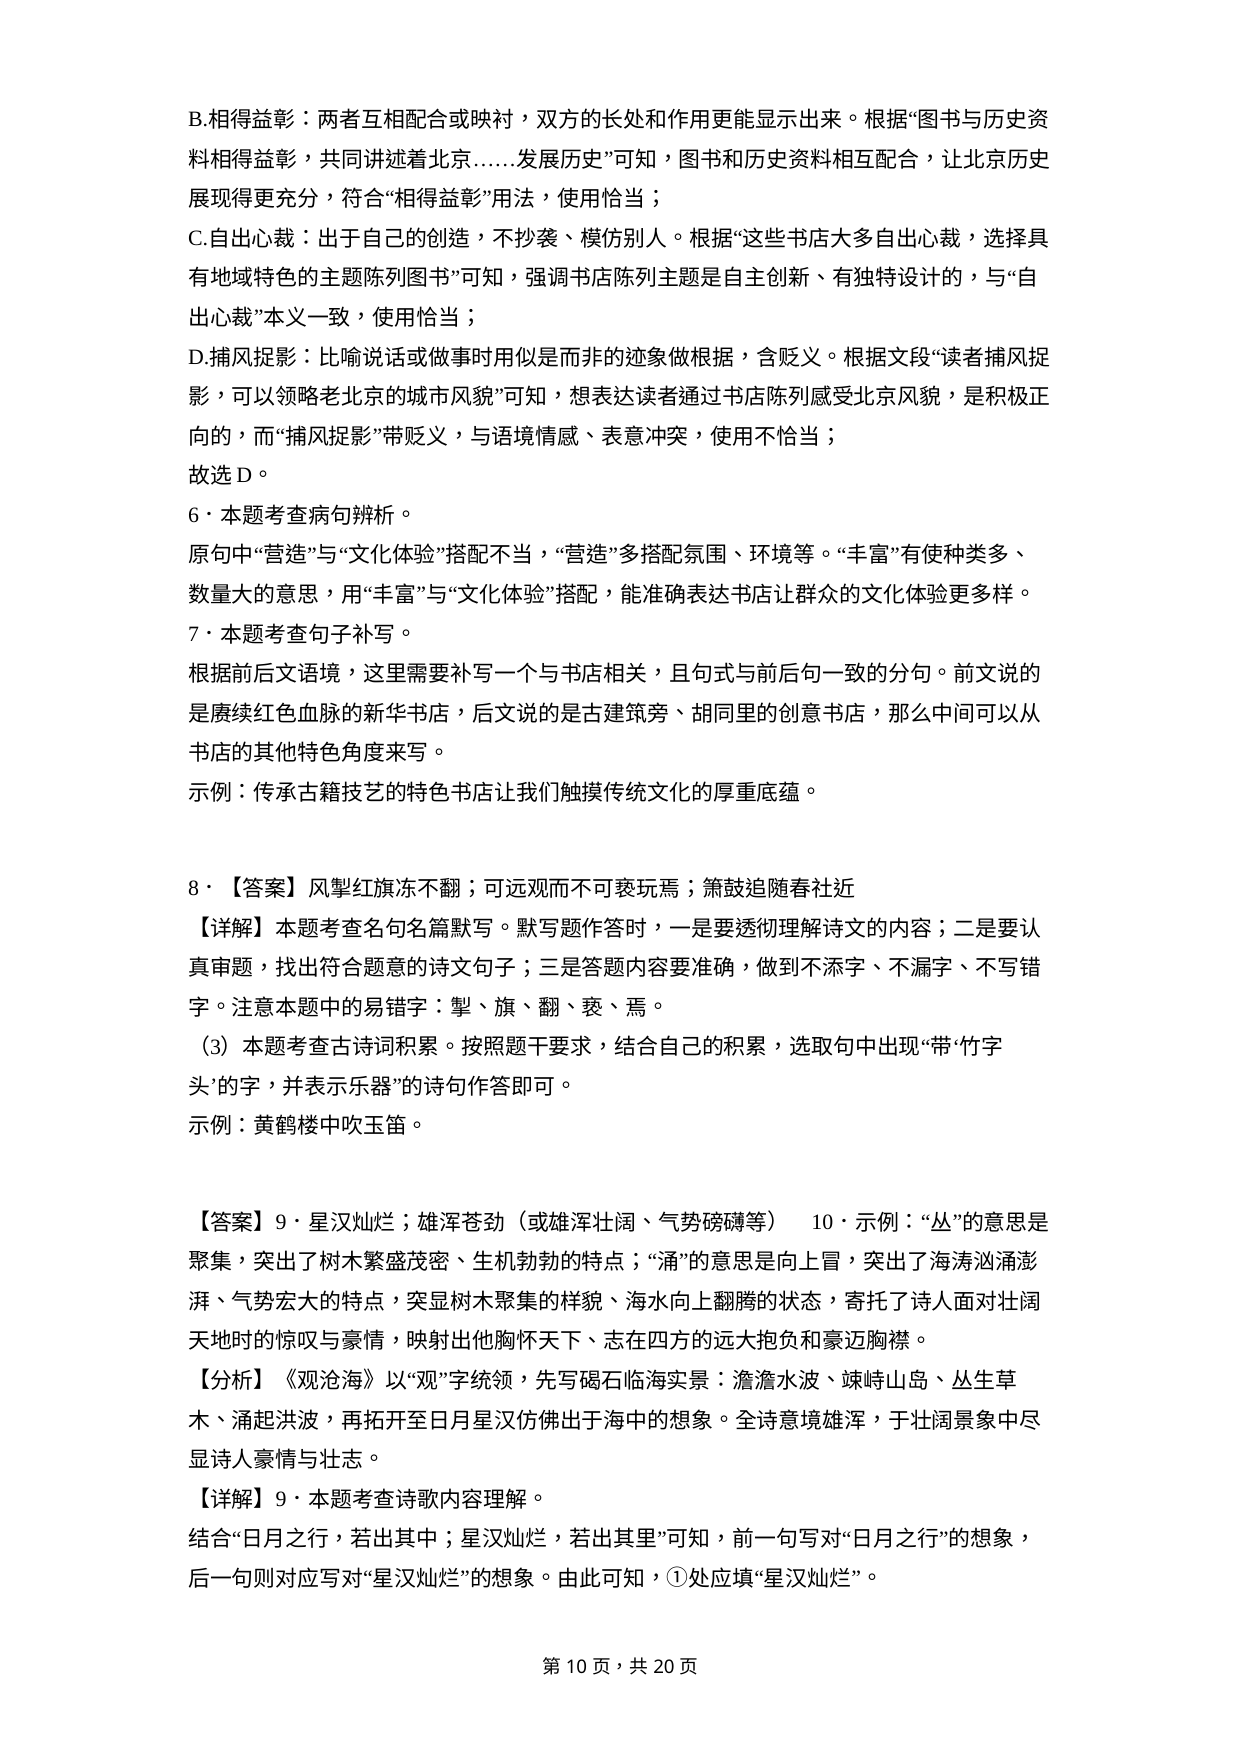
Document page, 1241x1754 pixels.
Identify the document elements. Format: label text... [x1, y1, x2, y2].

text 根据前后文语境，这里需要补写一个与书店相关，且句式与前后句一致的分句。前文说的是赓续红色血脉的新华书店，后文说的是古建筑旁、胡同里的创意书店，那么中间可以从书店的其他特色角度来写。 [188, 658, 1052, 767]
text 【详解】本题考查名句名篇默写。默写题作答时，一是要透彻理解诗文的内容；二是要认真审题，找出符合题意的诗文句子；三是答题内容要准确，做到不添字、不漏字、不写错字。注意本题中的易错字：掣、旗、翻、亵、焉。 [188, 913, 1052, 1022]
text 6．本题考查病句辨析。 [188, 500, 1052, 529]
text 【分析】《观沧海》以“观”字统领，先写碣石临海实景：澹澹水波、竦峙山岛、丛生草木、涌起洪波，再拓开至日月星汉仿佛出于海中的想象。全诗意境雄浑，于壮阔景象中尽显诗人豪情与壮志。 [188, 1365, 1052, 1474]
text 【详解】9．本题考查诗歌内容理解。 [188, 1484, 1052, 1513]
text 结合“日月之行，若出其中；星汉灿烂，若出其里”可知，前一句写对“日月之行”的想象，后一句则对应写对“星汉灿烂”的想象。由此可知，①处应填“星汉灿烂”。 [188, 1523, 1052, 1593]
text 故选D。 [188, 460, 1052, 490]
text C.自出心裁：出于自己的创造，不抄袭、模仿别人。根据“这些书店大多自出心裁，选择具有地域特色的主题陈列图书”可知，强调书店陈列主题是自主创新、有独特设计的，与“自出心裁”本义一致，使用恰当； [188, 223, 1052, 332]
text 示例：传承古籍技艺的特色书店让我们触摸传统文化的厚重底蕴。 [188, 777, 1052, 807]
text 7．本题考查句子补写。 [188, 618, 1052, 648]
text 示例：黄鹤楼中吹玉笛。 [188, 1111, 1052, 1140]
text D.捕风捉影：比喻说话或做事时用似是而非的迹象做根据，含贬义。根据文段“读者捕风捉影，可以领略老北京的城市风貌”可知，想表达读者通过书店陈列感受北京风貌，是积极正向的，而“捕风捉影”带贬义，与语境情感、表意冲突，使用不恰当； [188, 341, 1052, 450]
text 原句中“营造”与“文化体验”搭配不当，“营造”多搭配氛围、环境等。“丰富”有使种类多、数量大的意思，用“丰富”与“文化体验”搭配，能准确表达书店让群众的文化体验更多样。 [188, 539, 1052, 609]
text 8．【答案】风掣红旗冻不翻；可远观而不可亵玩焉；箫鼓追随春社近 [188, 873, 1052, 903]
text （3）本题考查古诗词积累。按照题干要求，结合自己的积累，选取句中出现“带‘竹字头’的字，并表示乐器”的诗句作答即可。 [188, 1031, 1052, 1101]
text 【答案】9．星汉灿烂；雄浑苍劲（或雄浑壮阔、气势磅礴等） 10．示例：“丛”的意思是聚集，突出了树木繁盛茂密、生机勃勃的特点；“涌”的意思是向上冒，突出了海涛汹涌澎湃、气势宏大的特点，突显树木聚集的样貌、海水向上翻腾的状态，寄托了诗人面对壮阔天地时的惊叹与豪情，映射出他胸怀天下、志在四方的远大抱负和豪迈胸襟。 [188, 1207, 1052, 1355]
text B.相得益彰：两者互相配合或映衬，双方的长处和作用更能显示出来。根据“图书与历史资料相得益彰，共同讲述着北京……发展历史”可知，图书和历史资料相互配合，让北京历史展现得更充分，符合“相得益彰”用法，使用恰当； [188, 104, 1052, 213]
